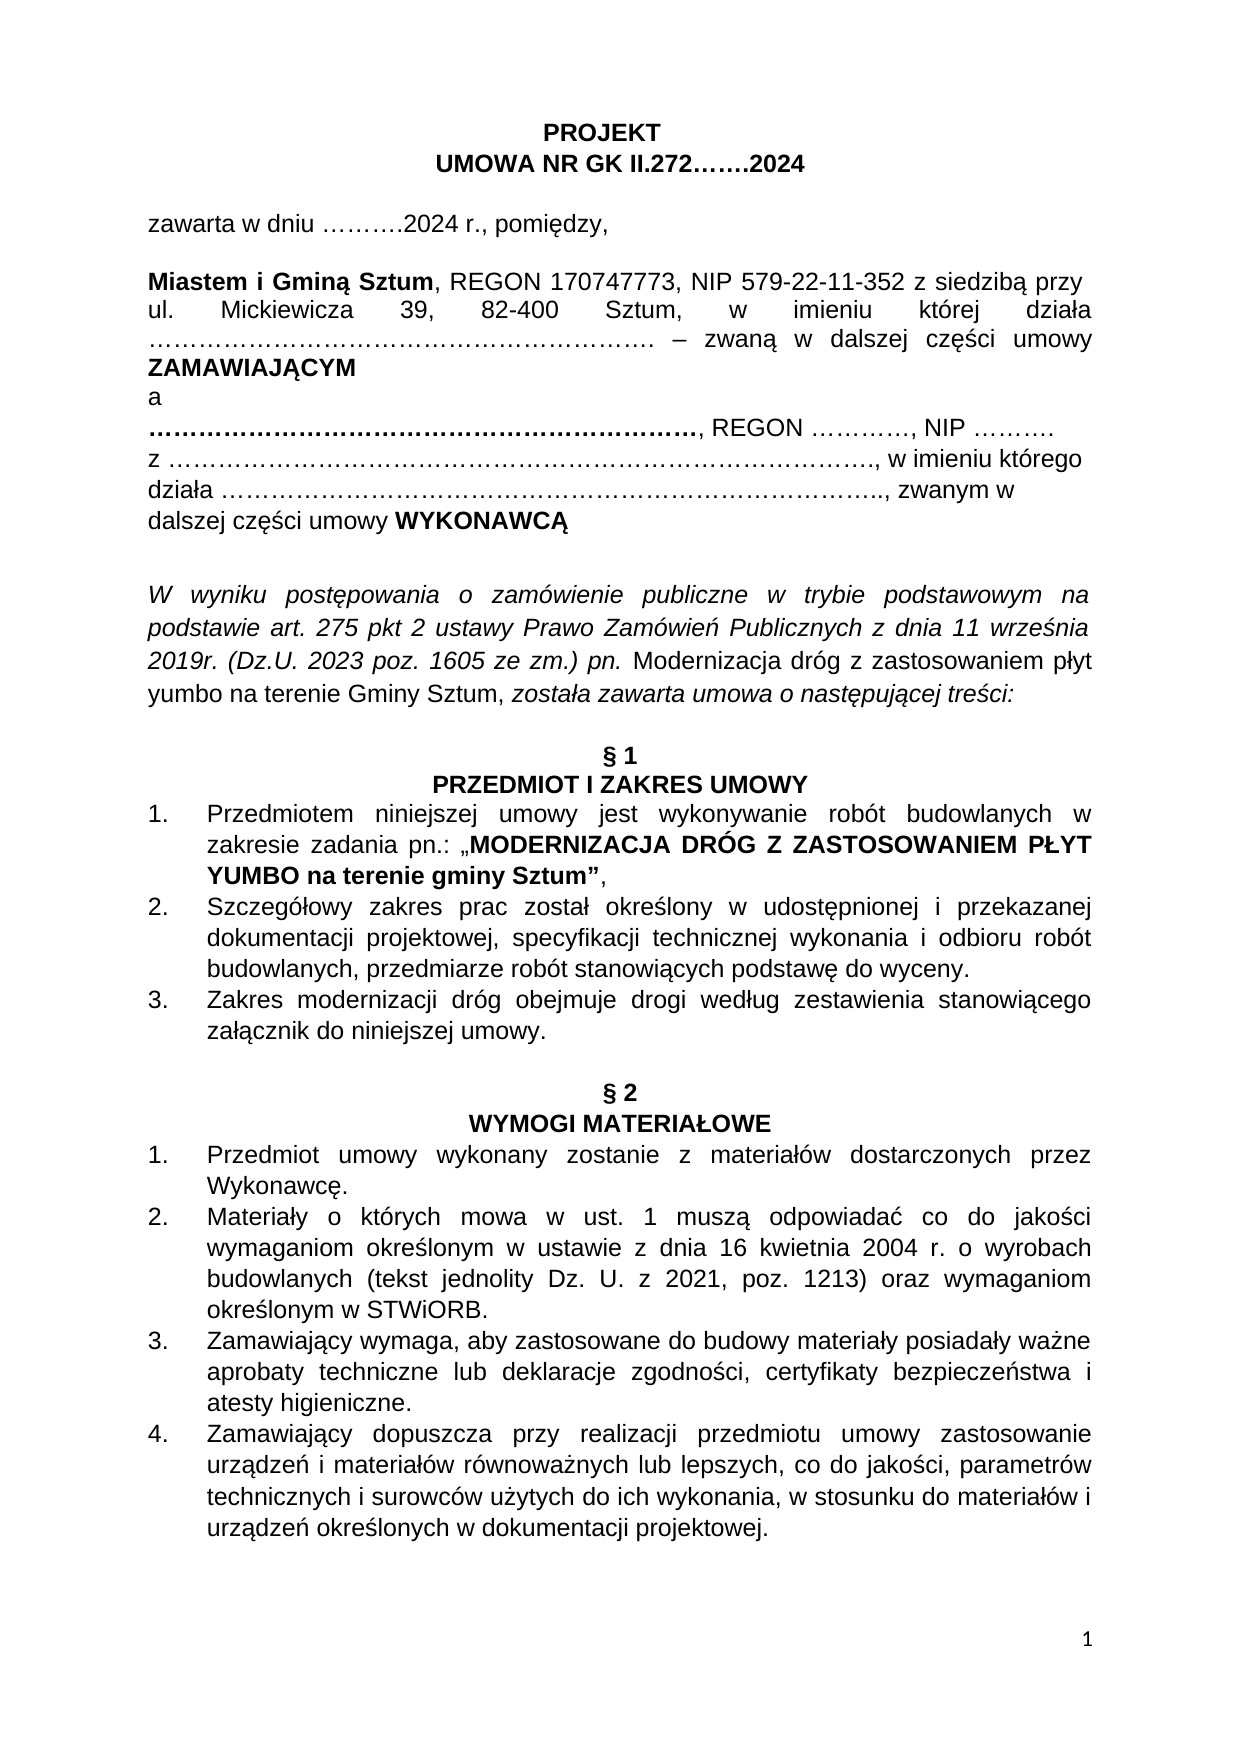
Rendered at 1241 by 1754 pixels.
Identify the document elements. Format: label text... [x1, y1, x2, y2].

text § 2 [148, 1078, 1093, 1107]
text WYMOGI MATERIAŁOWE [148, 1109, 1093, 1138]
list Materiały o których mowa w ust. 1 muszą odpowiadać co do jakości wymaganiom określonym w ustawie z dnia 16 kwietnia 2004 r. o wyrobach budowlanych (tekst jednolity Dz. U. z 2021, poz. 1213) oraz wymaganiom określonym w STWiORB. [148, 1202, 1093, 1324]
list Przedmiotem niniejszej umowy jest wykonywanie robót budowlanych w zakresie zadania pn.: „MODERNIZACJA DRÓG Z ZASTOSOWANIEM PŁYT YUMBO na terenie gminy Sztum”, [148, 798, 1093, 889]
list Zakres modernizacji dróg obejmuje drogi według zestawienia stanowiącego załącznik do niniejszej umowy. [148, 985, 1093, 1044]
list Zamawiający wymaga, aby zastosowane do budowy materiały posiadały ważne aprobaty techniczne lub deklaracje zgodności, certyfikaty bezpieczeństwa i atesty higieniczne. [148, 1326, 1093, 1417]
text PRZEDMIOT I ZAKRES UMOWY [148, 770, 1093, 798]
text Miastem i Gminą Sztum, REGON 170747773, NIP 579-22-11-352 z siedzibą przy ul. Mickiewicza 39, 82-400 Sztum, w imieniu której działa ……………………………………………………. – zwaną w dalszej części umowy ZAMAWIAJĄCYM [148, 266, 1093, 381]
list Szczegółowy zakres prac został określony w udostępnionej i przekazanej dokumentacji projektowej, specyfikacji technicznej wykonania i odbioru robót budowlanych, przedmiarze robót stanowiących podstawę do wyceny. [148, 892, 1093, 982]
list Przedmiot umowy wykonany zostanie z materiałów dostarczonych przez Wykonawcę. [148, 1140, 1093, 1200]
text UMOWA NR GK II.272…….2024 [148, 149, 1093, 178]
text …………………………………………………………, REGON …………, NIP ………. z …………………………………………………………………………., w imieniu którego działa …………………………………………………………………….., zwanym w dalszej części umowy WYKONAWCĄ [148, 412, 1093, 534]
text W wyniku postępowania o zamówienie publiczne w trybie podstawowym na podstawie art. 275 pkt 2 ustawy Prawo Zamówień Publicznych z dnia 11 września 2019r. (Dz.U. 2023 poz. 1605 ze zm.) pn. Modernizacja dróg z zastosowaniem płyt yumbo na terenie Gminy Sztum, została zawarta umowa o następującej treści: [148, 580, 1093, 708]
text zawarta w dniu ……….2024 r., pomiędzy, [148, 209, 1093, 238]
text PROJEKT [148, 118, 1093, 147]
text § 1 [148, 741, 1093, 770]
text a [148, 381, 1093, 410]
list Zamawiający dopuszcza przy realizacji przedmiotu umowy zastosowanie urządzeń i materiałów równoważnych lub lepszych, co do jakości, parametrów technicznych i surowców użytych do ich wykonania, w stosunku do materiałów i urządzeń określonych w dokumentacji projektowej. [148, 1419, 1093, 1541]
